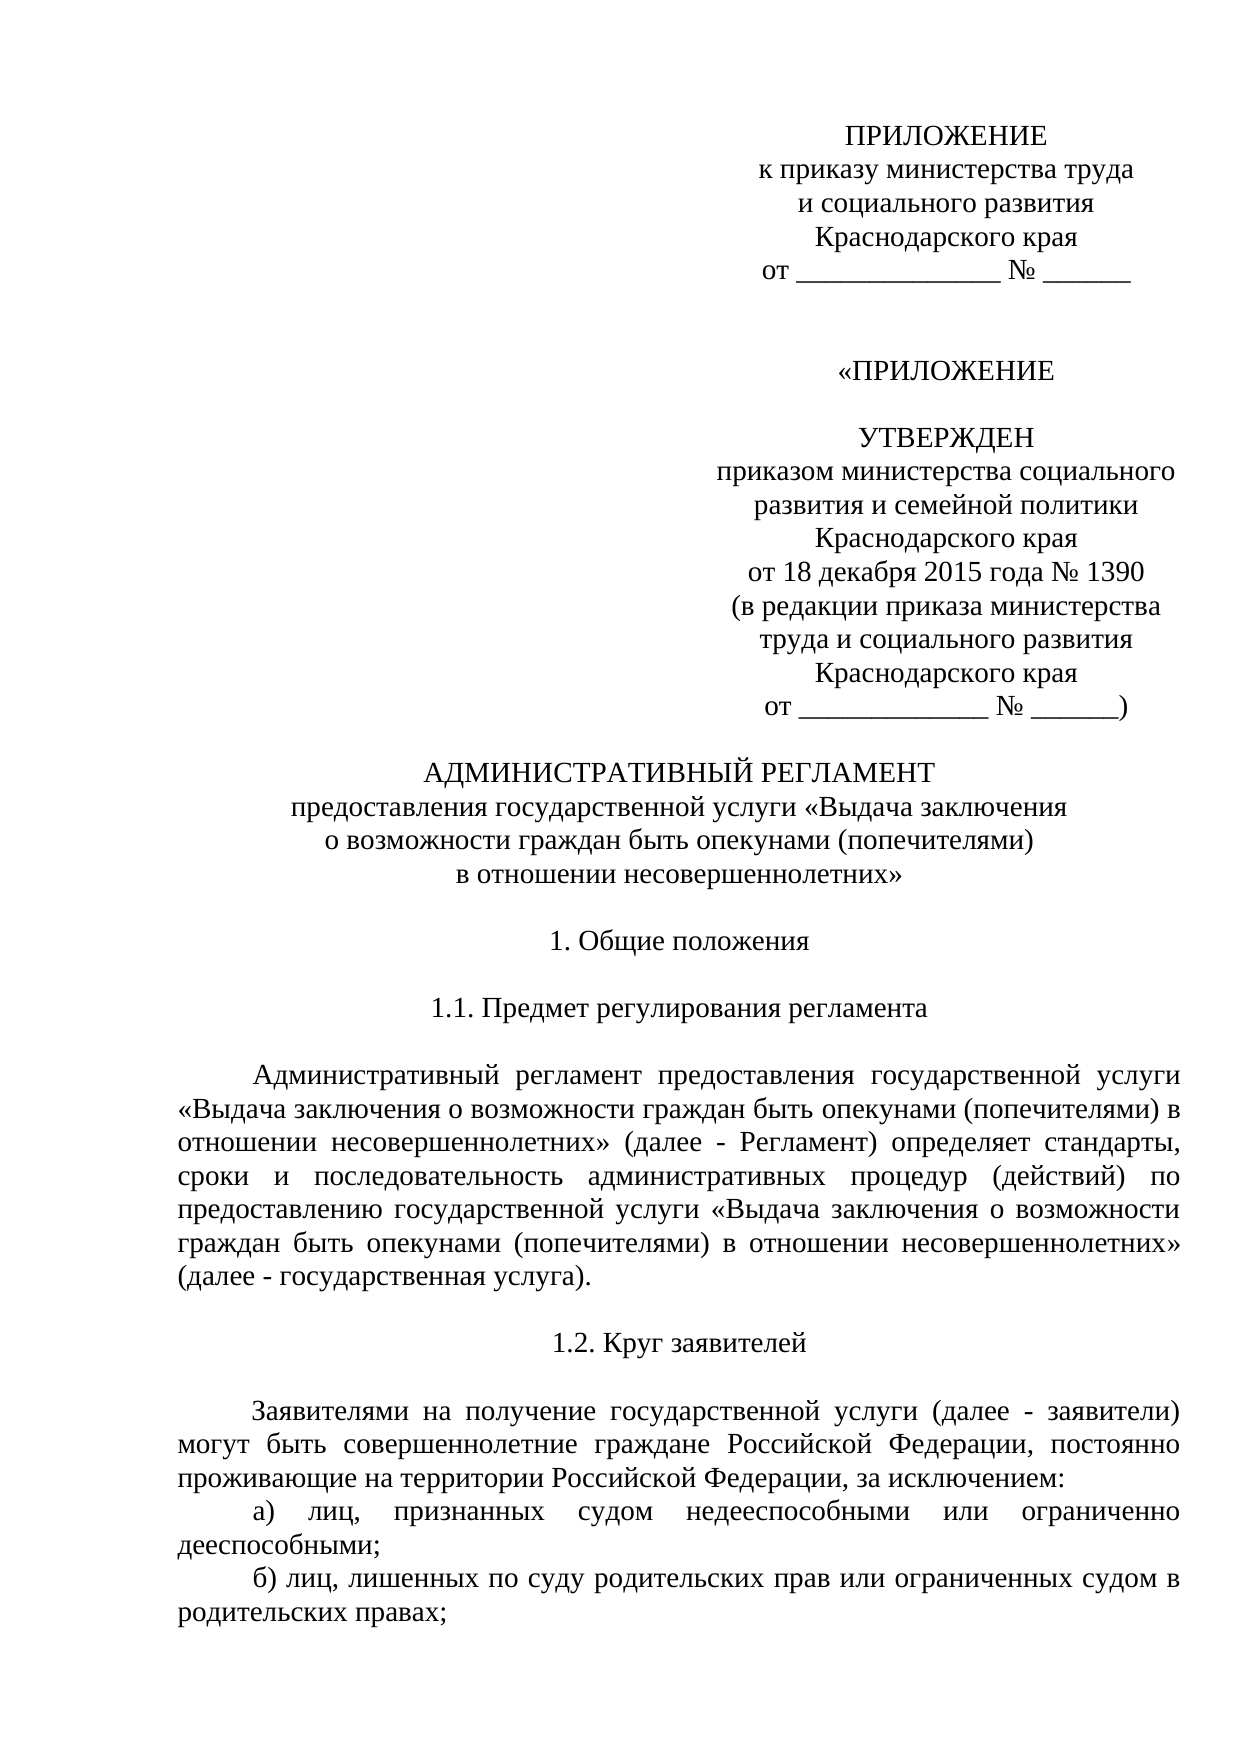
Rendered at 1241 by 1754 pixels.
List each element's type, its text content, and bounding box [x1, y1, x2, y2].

text Заявителями на получение государственной услуги (далее - заявители) могут быть совершеннолетние граждане Российской Федерации, постоянно проживающие на территории Российской Федерации, за исключением: [177, 1393, 1181, 1493]
text а) лиц, признанных судом недееспособными или ограниченно дееспособными; [177, 1493, 1181, 1560]
text от _____________ № ______) [709, 688, 1183, 722]
text о возможности граждан быть опекунами (попечителями) [177, 822, 1181, 856]
text б) лиц, лишенных по суду родительских прав или ограниченных судом в родительских правах; [177, 1560, 1181, 1627]
text 1. Общие положения [177, 923, 1181, 957]
text предоставления государственной услуги «Выдача заключения [177, 789, 1181, 822]
text «ПРИЛОЖЕНИЕ [709, 353, 1183, 386]
text ПРИЛОЖЕНИЕ [709, 118, 1183, 152]
text Административный регламент предоставления государственной услуги «Выдача заключения о возможности граждан быть опекунами (попечителями) в отношении несовершеннолетних» (далее - Регламент) определяет стандарты, сроки и последовательность административных процедур (действий) по предоставлению государственной услуги «Выдача заключения о возможности граждан быть опекунами (попечителями) в отношении несовершеннолетних» (далее - государственная услуга). [177, 1057, 1181, 1292]
text Краснодарского края [709, 521, 1183, 554]
text (в редакции приказа министерства труда и социального развития [709, 588, 1183, 655]
text УТВЕРЖДЕН [709, 420, 1183, 453]
text Краснодарского края [709, 219, 1183, 252]
text от 18 декабря 2015 года № 1390 [709, 554, 1183, 588]
text приказом министерства социального развития и семейной политики [709, 453, 1183, 521]
text АДМИНИСТРАТИВНЫЙ РЕГЛАМЕНТ [177, 755, 1181, 789]
text Краснодарского края [709, 655, 1183, 688]
text 1.2. Круг заявителей [177, 1326, 1181, 1359]
text 1.1. Предмет регулирования регламента [177, 990, 1181, 1024]
text от ______________ № ______ [709, 252, 1183, 286]
text и социального развития [709, 185, 1183, 219]
text в отношении несовершеннолетних» [177, 856, 1181, 889]
text к приказу министерства труда [709, 152, 1183, 185]
